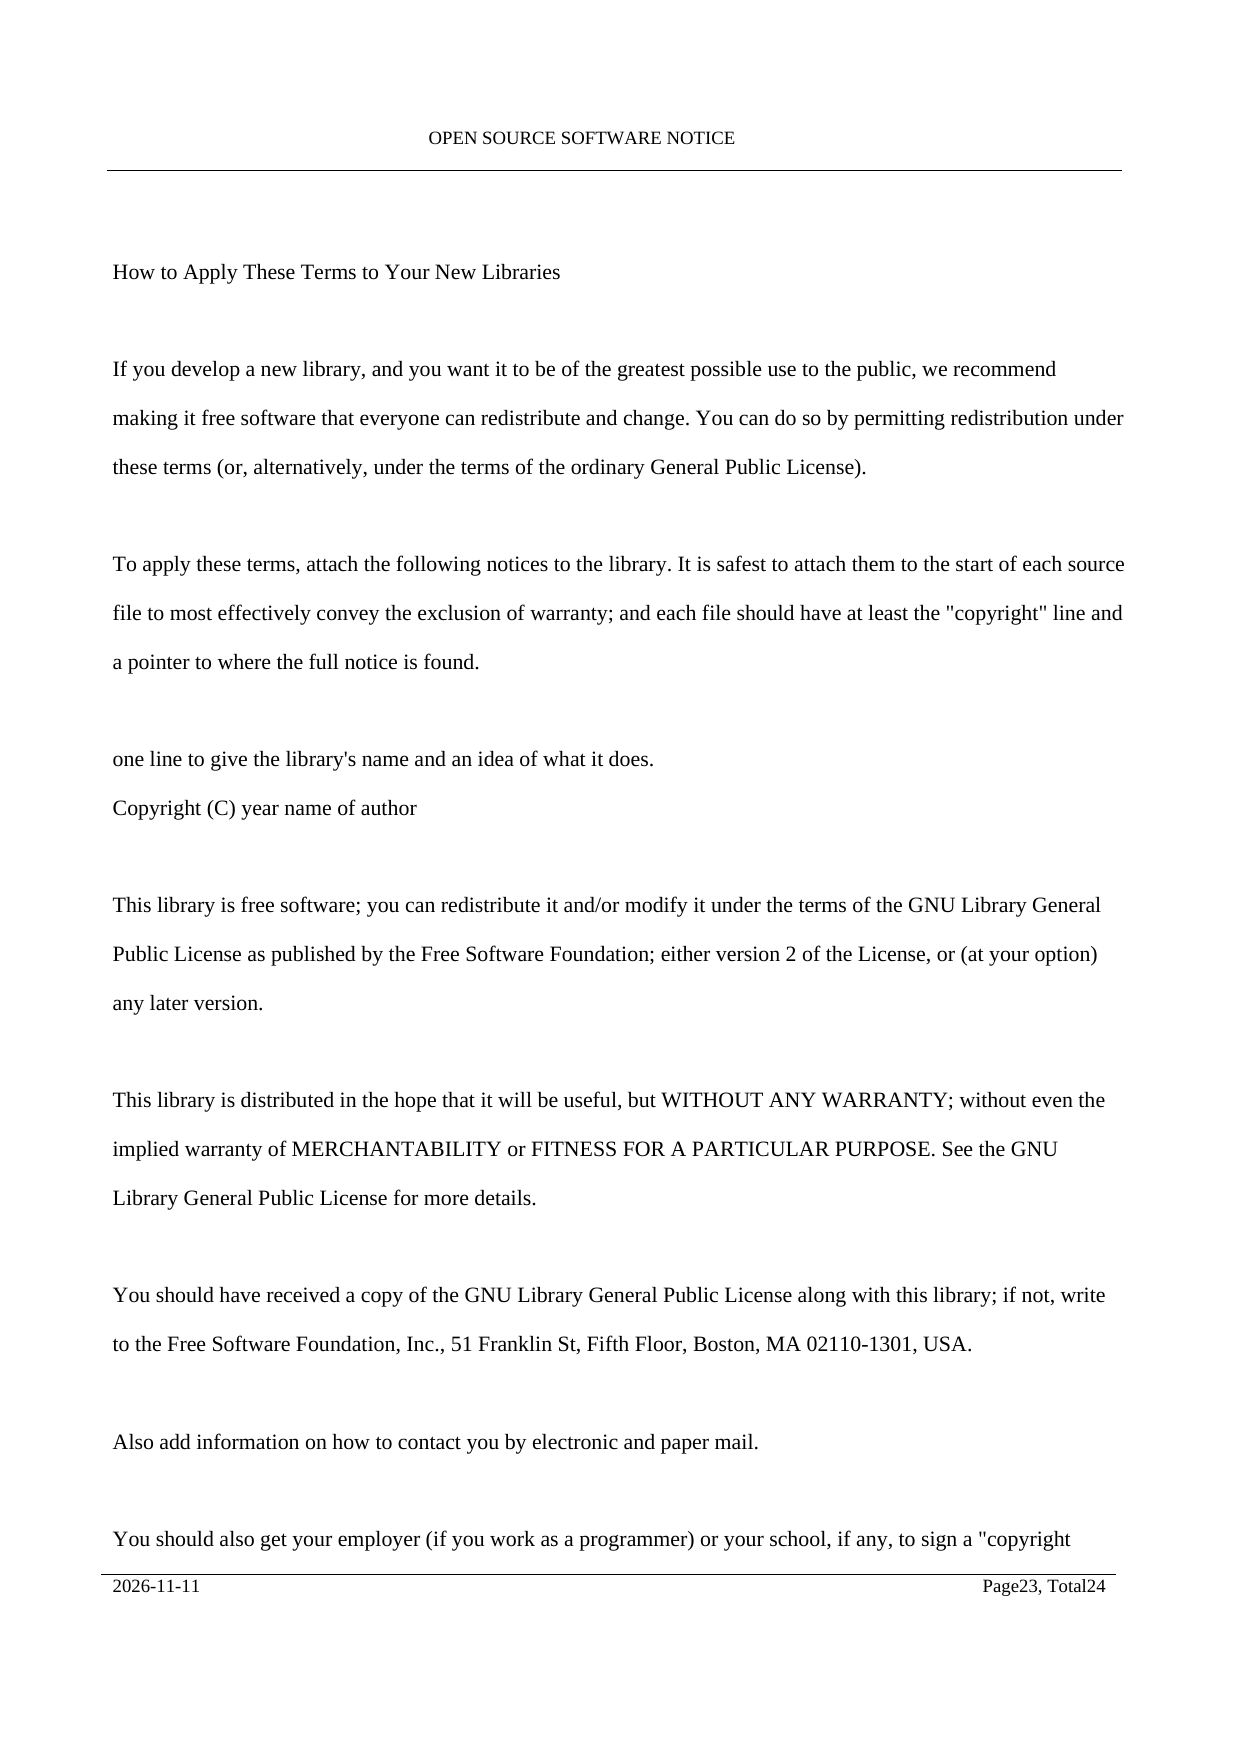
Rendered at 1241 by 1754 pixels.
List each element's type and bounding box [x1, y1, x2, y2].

text [112, 206, 1128, 1555]
